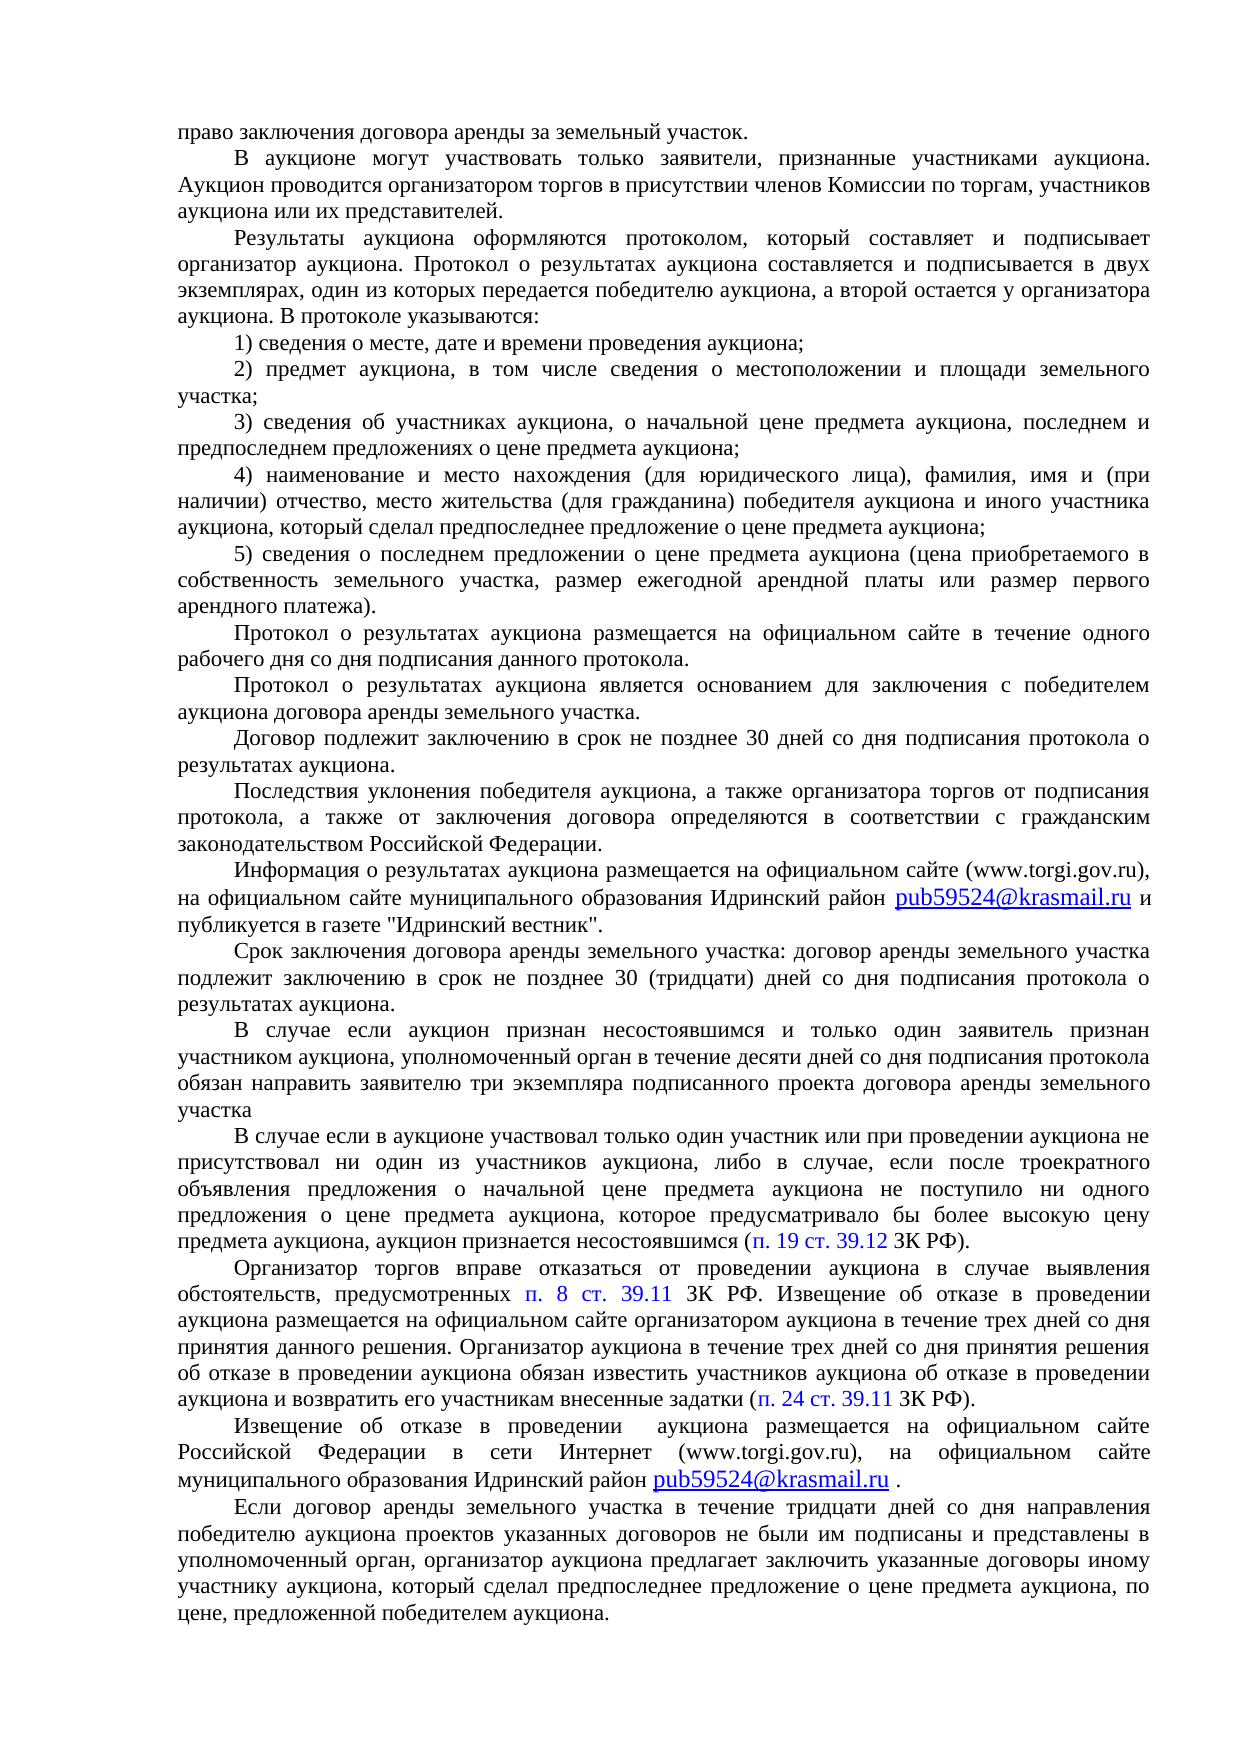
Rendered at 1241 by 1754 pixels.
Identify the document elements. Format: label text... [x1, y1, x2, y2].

text Извещение об отказе в проведении аукциона размещается на официальном сайте Российской Федерации в сети Интернет (www.torgi.gov.ru), на официальном сайте муниципального образования Идринский район pub59524@krasmail.ru . [177, 1412, 1152, 1493]
text В случае если аукцион признан несостоявшимся и только один заявитель признан участником аукциона, уполномоченный орган в течение десяти дней со дня подписания протокола обязан направить заявителю три экземпляра подписанного проекта договора аренды земельного участка [177, 1017, 1152, 1122]
text Результаты аукциона оформляются протоколом, который составляет и подписывает организатор аукциона. Протокол о результатах аукциона составляется и подписывается в двух экземплярах, один из которых передается победителю аукциона, а второй остается у организатора аукциона. В протоколе указываются: [177, 223, 1152, 329]
text В аукционе могут участвовать только заявители, признанные участниками аукциона. Аукцион проводится организатором торгов в присутствии членов Комиссии по торгам, участников аукциона или их представителей. [177, 144, 1152, 223]
text 3) сведения об участниках аукциона, о начальной цене предмета аукциона, последнем и предпоследнем предложениях о цене предмета аукциона; [177, 408, 1152, 461]
text Срок заключения договора аренды земельного участка: договор аренды земельного участка подлежит заключению в срок не позднее 30 (тридцати) дней со дня подписания протокола о результатах аукциона. [177, 937, 1152, 1017]
text 1) сведения о месте, дате и времени проведения аукциона; [177, 329, 1152, 355]
text Протокол о результатах аукциона размещается на официальном сайте в течение одного рабочего дня со дня подписания данного протокола. [177, 619, 1152, 672]
text Если договор аренды земельного участка в течение тридцати дней со дня направления победителю аукциона проектов указанных договоров не были им подписаны и представлены в уполномоченный орган, организатор аукциона предлагает заключить указанные договоры иному участнику аукциона, который сделал предпоследнее предложение о цене предмета аукциона, по цене, предложенной победителем аукциона. [177, 1493, 1152, 1625]
text Договор подлежит заключению в срок не позднее 30 дней со дня подписания протокола о результатах аукциона. [177, 724, 1152, 777]
text Информация о результатах аукциона размещается на официальном сайте (www.torgi.gov.ru), на официальном сайте муниципального образования Идринский район pub59524@krasmail.ru и публикуется в газете "Идринский вестник". [177, 856, 1152, 937]
text 4) наименование и место нахождения (для юридического лица), фамилия, имя и (при наличии) отчество, место жительства (для гражданина) победителя аукциона и иного участника аукциона, который сделал предпоследнее предложение о цене предмета аукциона; [177, 461, 1152, 540]
text Последствия уклонения победителя аукциона, а также организатора торгов от подписания протокола, а также от заключения договора определяются в соответствии с гражданским законодательством Российской Федерации. [177, 777, 1152, 856]
text Организатор торгов вправе отказаться от проведении аукциона в случае выявления обстоятельств, предусмотренных п. 8 ст. 39.11 ЗК РФ. Извещение об отказе в проведении аукциона размещается на официальном сайте организатором аукциона в течение трех дней со дня принятия данного решения. Организатор аукциона в течение трех дней со дня принятия решения об отказе в проведении аукциона обязан известить участников аукциона об отказе в проведении аукциона и возвратить его участникам внесенные задатки (п. 24 ст. 39.11 ЗК РФ). [177, 1254, 1152, 1412]
text 5) сведения о последнем предложении о цене предмета аукциона (цена приобретаемого в собственность земельного участка, размер ежегодной арендной платы или размер первого арендного платежа). [177, 540, 1152, 619]
text Протокол о результатах аукциона является основанием для заключения с победителем аукциона договора аренды земельного участка. [177, 672, 1152, 724]
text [177, 118, 1152, 144]
text 2) предмет аукциона, в том числе сведения о местоположении и площади земельного участка; [177, 355, 1152, 408]
text В случае если в аукционе участвовал только один участник или при проведении аукциона не присутствовал ни один из участников аукциона, либо в случае, если после троекратного объявления предложения о начальной цене предмета аукциона не поступило ни одного предложения о цене предмета аукциона, которое предусматривало бы более высокую цену предмета аукциона, аукцион признается несостоявшимся (п. 19 ст. 39.12 ЗК РФ). [177, 1122, 1152, 1254]
